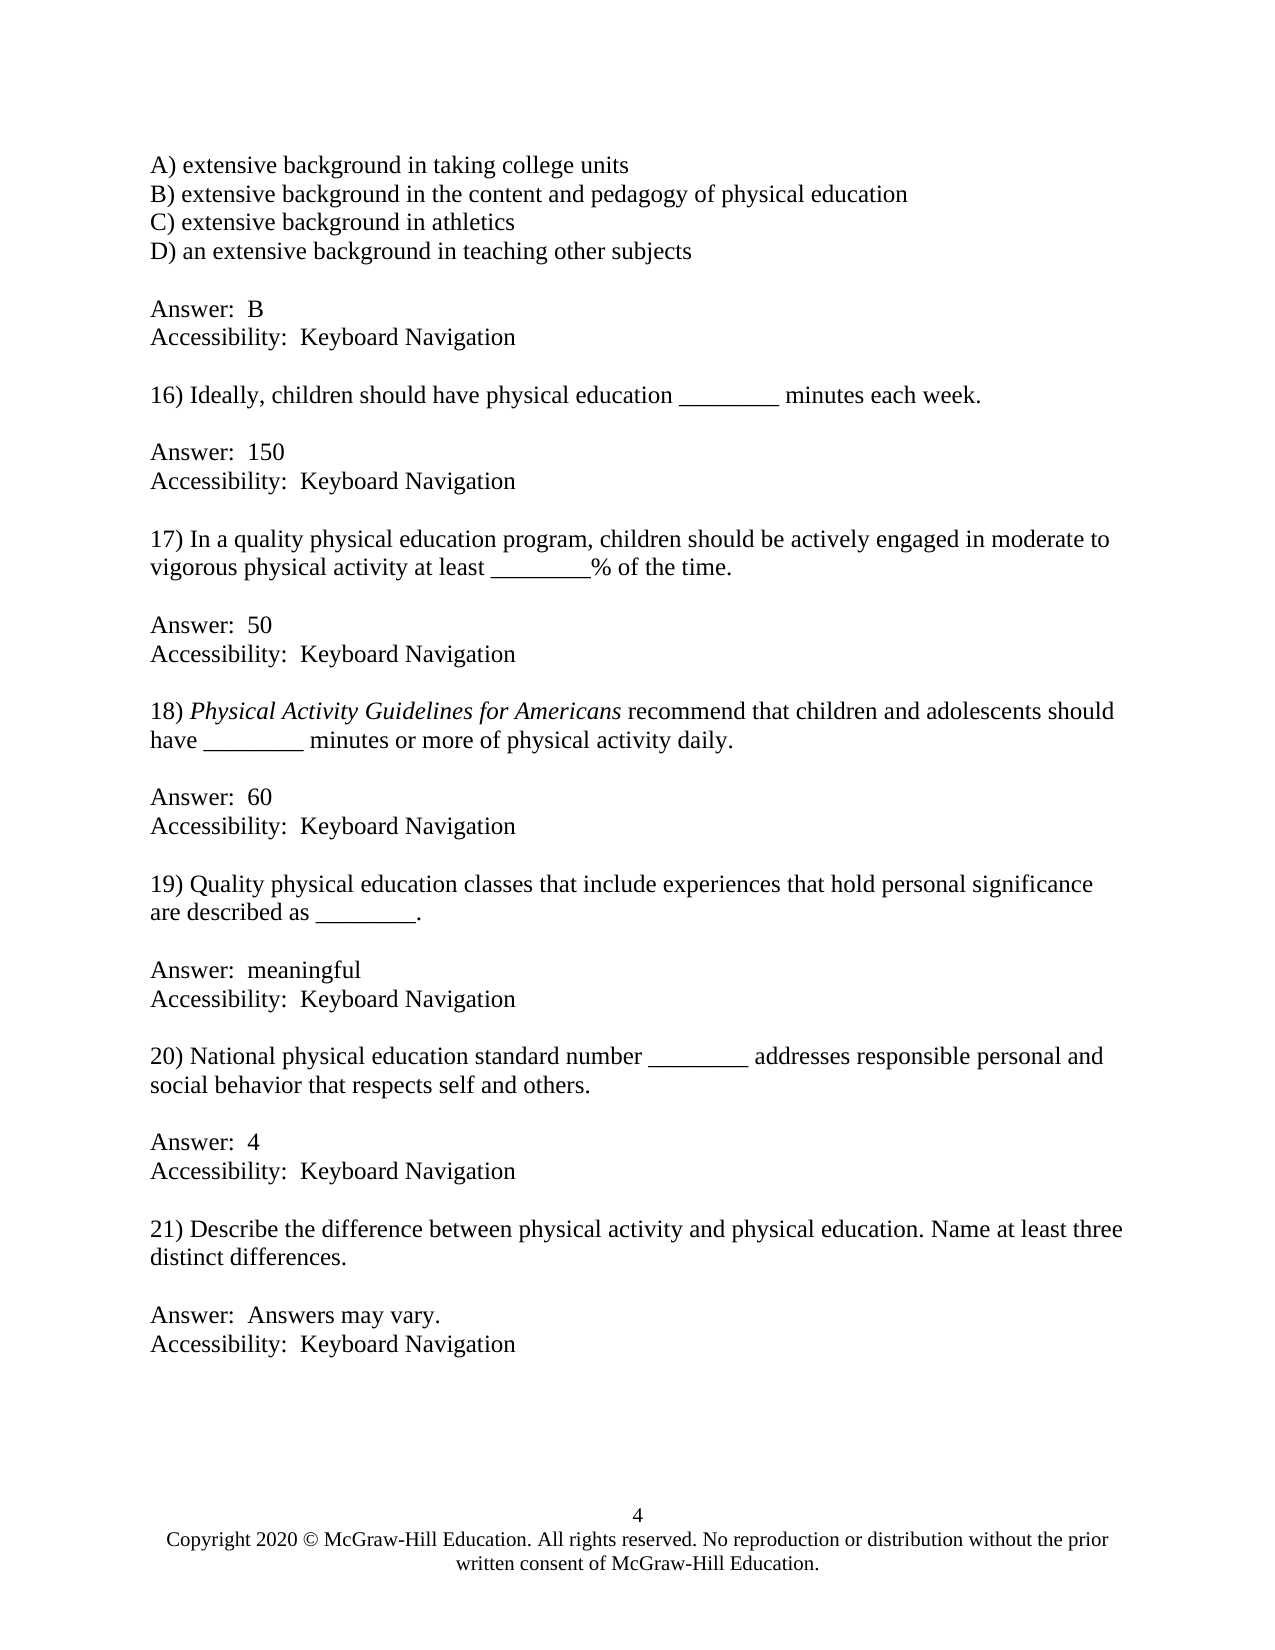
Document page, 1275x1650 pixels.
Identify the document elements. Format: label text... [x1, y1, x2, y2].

text Accessibility: Keyboard Navigation [150, 1329, 1125, 1357]
text Accessibility: Keyboard Navigation [150, 466, 1125, 495]
text Answer: B [150, 294, 1125, 322]
text Answer: 4 [150, 1127, 1125, 1156]
text C) extensive background in athletics [150, 207, 1125, 236]
text Answer: Answers may vary. [150, 1300, 1125, 1329]
text B) extensive background in the content and pedagogy of physical education [150, 179, 1125, 207]
text Accessibility: Keyboard Navigation [150, 1156, 1125, 1185]
text Accessibility: Keyboard Navigation [150, 811, 1125, 840]
text Answer: meaningful [150, 955, 1125, 984]
text 17) In a quality physical education program, children should be actively engaged in moderate to vigorous physical activity at least ________% of the time. [150, 524, 1125, 581]
text 21) Describe the difference between physical activity and physical education. Name at least three distinct differences. [150, 1214, 1125, 1271]
text 19) Quality physical education classes that include experiences that hold personal significance are described as ________. [150, 869, 1125, 926]
text 20) National physical education standard number ________ addresses responsible personal and social behavior that respects self and others. [150, 1041, 1125, 1099]
text Answer: 50 [150, 610, 1125, 639]
text 16) Ideally, children should have physical education ________ minutes each week. [150, 380, 1125, 409]
text Answer: 150 [150, 437, 1125, 466]
text A) extensive background in taking college units [150, 150, 1125, 179]
text D) an extensive background in teaching other subjects [150, 236, 1125, 265]
text Accessibility: Keyboard Navigation [150, 322, 1125, 351]
text Accessibility: Keyboard Navigation [150, 984, 1125, 1012]
text Accessibility: Keyboard Navigation [150, 639, 1125, 667]
text Answer: 60 [150, 782, 1125, 811]
text 18) Physical Activity Guidelines for Americans recommend that children and adolescents should have ________ minutes or more of physical activity daily. [150, 696, 1125, 754]
